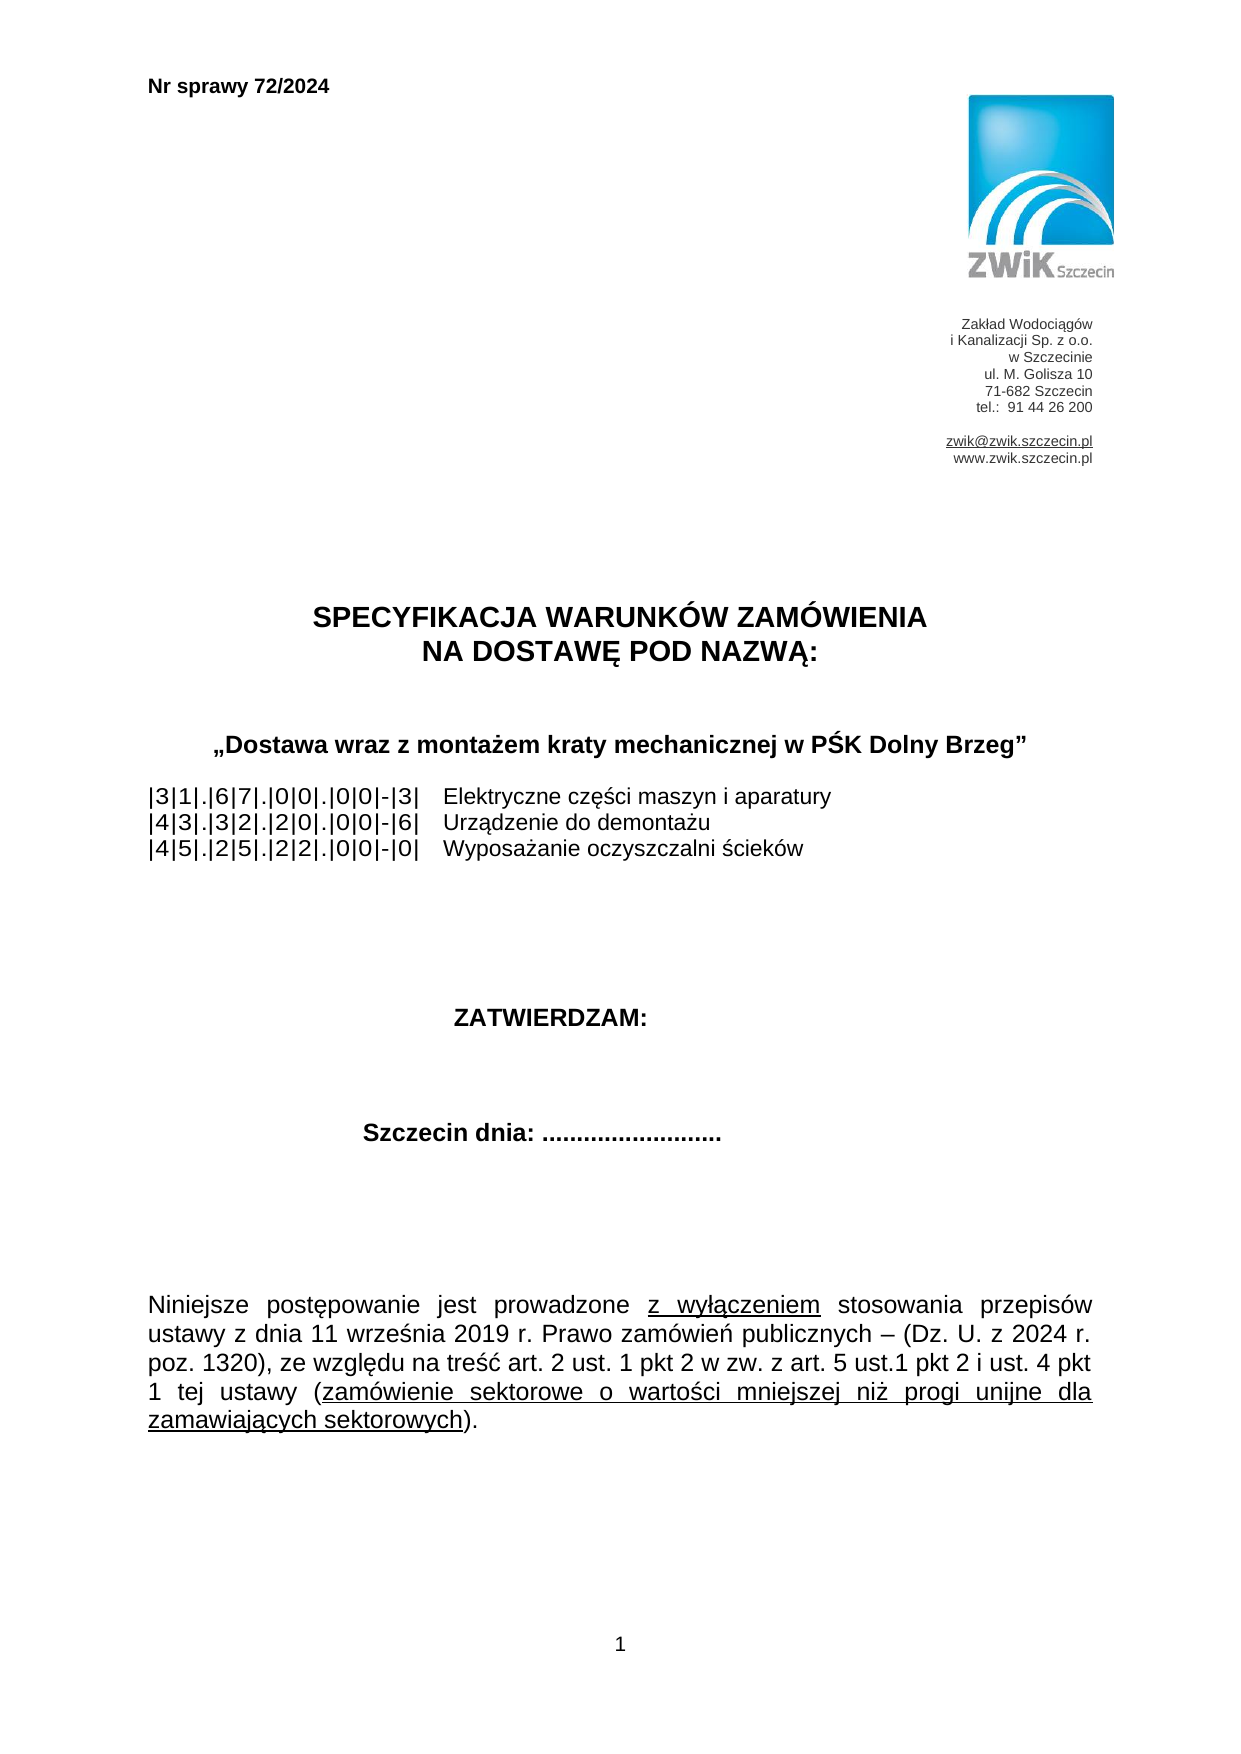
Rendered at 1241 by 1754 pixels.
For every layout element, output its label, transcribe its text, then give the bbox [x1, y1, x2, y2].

text |3|1|.|6|7|.|0|0|.|0|0|-|3| Elektryczne części maszyn i aparatury [148, 783, 1093, 809]
text |4|5|.|2|5|.|2|2|.|0|0|-|0| Wyposażanie oczyszczalni ścieków [148, 835, 1093, 862]
text zwik@zwik.szczecin.pl [148, 433, 1093, 449]
picture [966, 94, 1115, 278]
text |4|3|.|3|2|.|2|0|.|0|0|-|6| Urządzenie do demontażu [148, 809, 1093, 835]
text „Dostawa wraz z montażem kraty mechanicznej w PŚK Dolny Brzeg” [148, 730, 1093, 758]
text w Szczecinie [148, 349, 1093, 366]
text ul. M. Golisza 10 [148, 366, 1093, 382]
text ZATWIERDZAM: [148, 1003, 954, 1032]
text SPECYFIKACJA WARUNKÓW ZAMÓWIENIA [148, 600, 1093, 634]
text Szczecin dnia: .......................... [148, 1118, 1093, 1147]
text i Kanalizacji Sp. z o.o. [148, 332, 1093, 349]
text Zakład Wodociągów [148, 315, 1093, 332]
text NA DOSTAWĘ POD NAZWĄ: [148, 634, 1093, 667]
text www.zwik.szczecin.pl [148, 449, 1093, 466]
text Niniejsze postępowanie jest prowadzone z wyłączeniem stosowania przepisów ustawy z dnia 11 września 2019 r. Prawo zamówień publicznych – (Dz. U. z 2024 r. poz. 1320), ze względu na treść art. 2 ust. 1 pkt 2 w zw. z art. 5 ust.1 pkt 2 i ust. 4 pkt 1 tej ustawy (zamówienie sektorowe o wartości mniejszej niż progi unijne dla zamawiających sektorowych). [148, 1291, 1093, 1434]
text tel.: 91 44 26 200 [148, 399, 1093, 416]
text 71-682 Szczecin [148, 382, 1093, 399]
